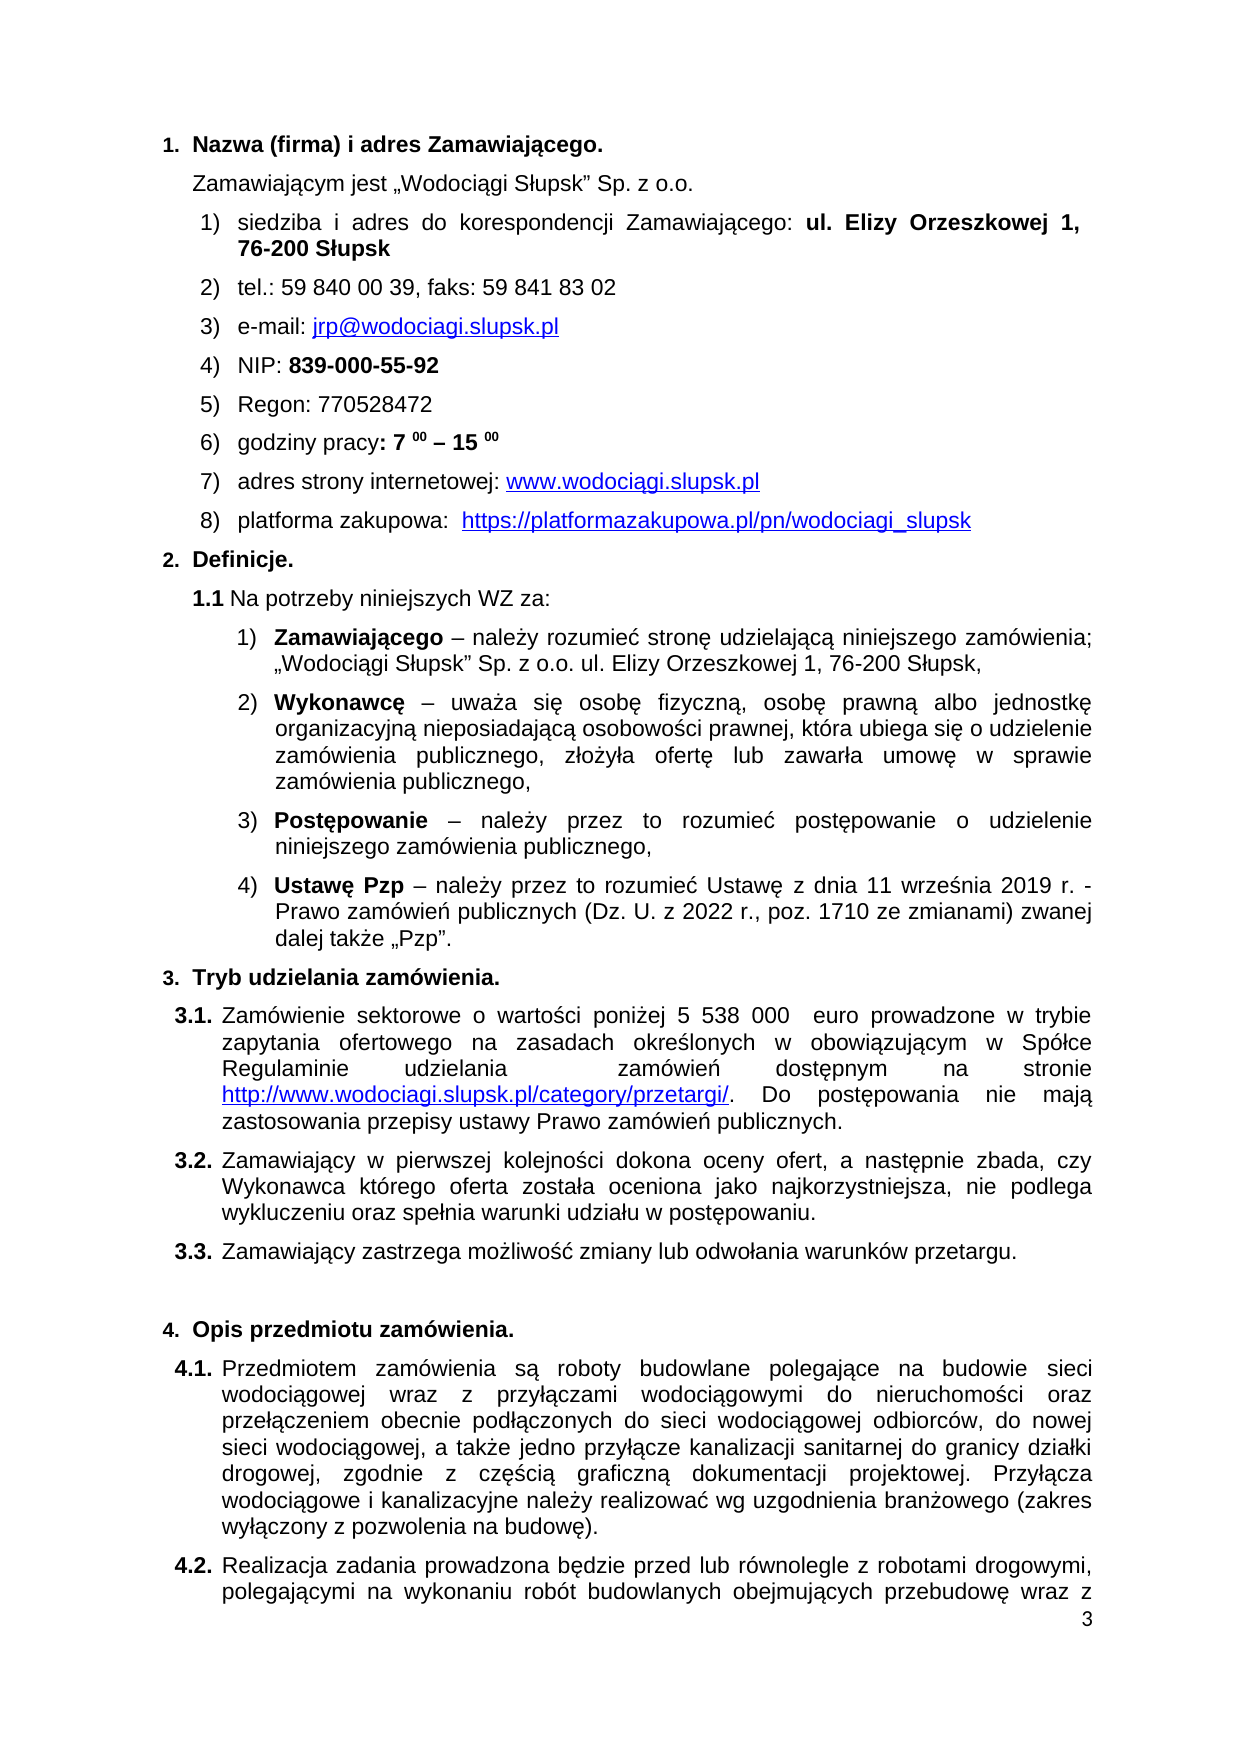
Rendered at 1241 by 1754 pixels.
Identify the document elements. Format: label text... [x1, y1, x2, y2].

list godziny pracy: 7 00 – 15 00 [200, 429, 1093, 456]
list Zamawiający w pierwszej kolejności dokona oceny ofert, a następnie zbada, czy Wykonawca którego oferta została oceniona jako najkorzystniejsza, nie podlega wykluczeniu oraz spełnia warunki udziału w postępowaniu. [174, 1147, 1093, 1226]
list siedziba i adres do korespondencji Zamawiającego: ul. Elizy Orzeszkowej 1, 76-200 Słupsk [200, 209, 1093, 261]
list Zamówienie sektorowe o wartości poniżej 5 538 000 euro prowadzone w trybie zapytania ofertowego na zasadach określonych w obowiązującym w Spółce Regulaminie udzielania zamówień dostępnym na stronie http://www.wodociagi.slupsk.pl/category/przetargi/. Do postępowania nie mają zastosowania przepisy ustawy Prawo zamówień publicznych. [174, 1002, 1093, 1134]
subtitle Na potrzeby niniejszych WZ za: [192, 585, 1093, 611]
list Przedmiotem zamówienia są roboty budowlane polegające na budowie sieci wodociągowej wraz z przyłączami wodociągowymi do nieruchomości oraz przełączeniem obecnie podłączonych do sieci wodociągowej odbiorców, do nowej sieci wodociągowej, a także jedno przyłącze kanalizacji sanitarnej do granicy działki drogowej, zgodnie z częścią graficzną dokumentacji projektowej. Przyłącza wodociągowe i kanalizacyjne należy realizować wg uzgodnienia branżowego (zakres wyłączony z pozwolenia na budowę). [174, 1355, 1093, 1539]
list Wykonawcę – uważa się osobę fizyczną, osobę prawną albo jednostkę organizacyjną nieposiadającą osobowości prawnej, która ubiega się o udzielenie zamówienia publicznego, złożyła ofertę lub zawarła umowę w sprawie zamówienia publicznego, [237, 689, 1093, 794]
list NIP: 839-000-55-92 [200, 352, 1093, 378]
list platforma zakupowa: https://platformazakupowa.pl/pn/wodociagi_slupsk [200, 507, 1093, 533]
list Regon: 770528472 [200, 391, 1093, 417]
list Tryb udzielania zamówienia. [162, 963, 1093, 990]
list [174, 1552, 1093, 1604]
text Zamawiającym jest „Wodociągi Słupsk” Sp. z o.o. [142, 170, 1093, 196]
list tel.: 59 840 00 39, faks: 59 841 83 02 [200, 274, 1093, 300]
list Opis przedmiotu zamówienia. [162, 1316, 1093, 1342]
list Postępowanie – należy przez to rozumieć postępowanie o udzielenie niniejszego zamówienia publicznego, [237, 807, 1093, 859]
list e-mail: jrp@wodociagi.slupsk.pl [200, 313, 1093, 339]
list Nazwa (firma) i adres Zamawiającego. [162, 131, 1093, 157]
list Zamawiającego – należy rozumieć stronę udzielającą niniejszego zamówienia; „Wodociągi Słupsk” Sp. z o.o. ul. Elizy Orzeszkowej 1, 76-200 Słupsk, [236, 624, 1093, 676]
list Ustawę Pzp – należy przez to rozumieć Ustawę z dnia 11 września 2019 r. - Prawo zamówień publicznych (Dz. U. z 2022 r., poz. 1710 ze zmianami) zwanej dalej także „Pzp”. [237, 872, 1093, 951]
list Definicje. [162, 546, 1093, 572]
list Zamawiający zastrzega możliwość zmiany lub odwołania warunków przetargu. [174, 1238, 1093, 1264]
list adres strony internetowej: www.wodociągi.slupsk.pl [200, 468, 1093, 494]
